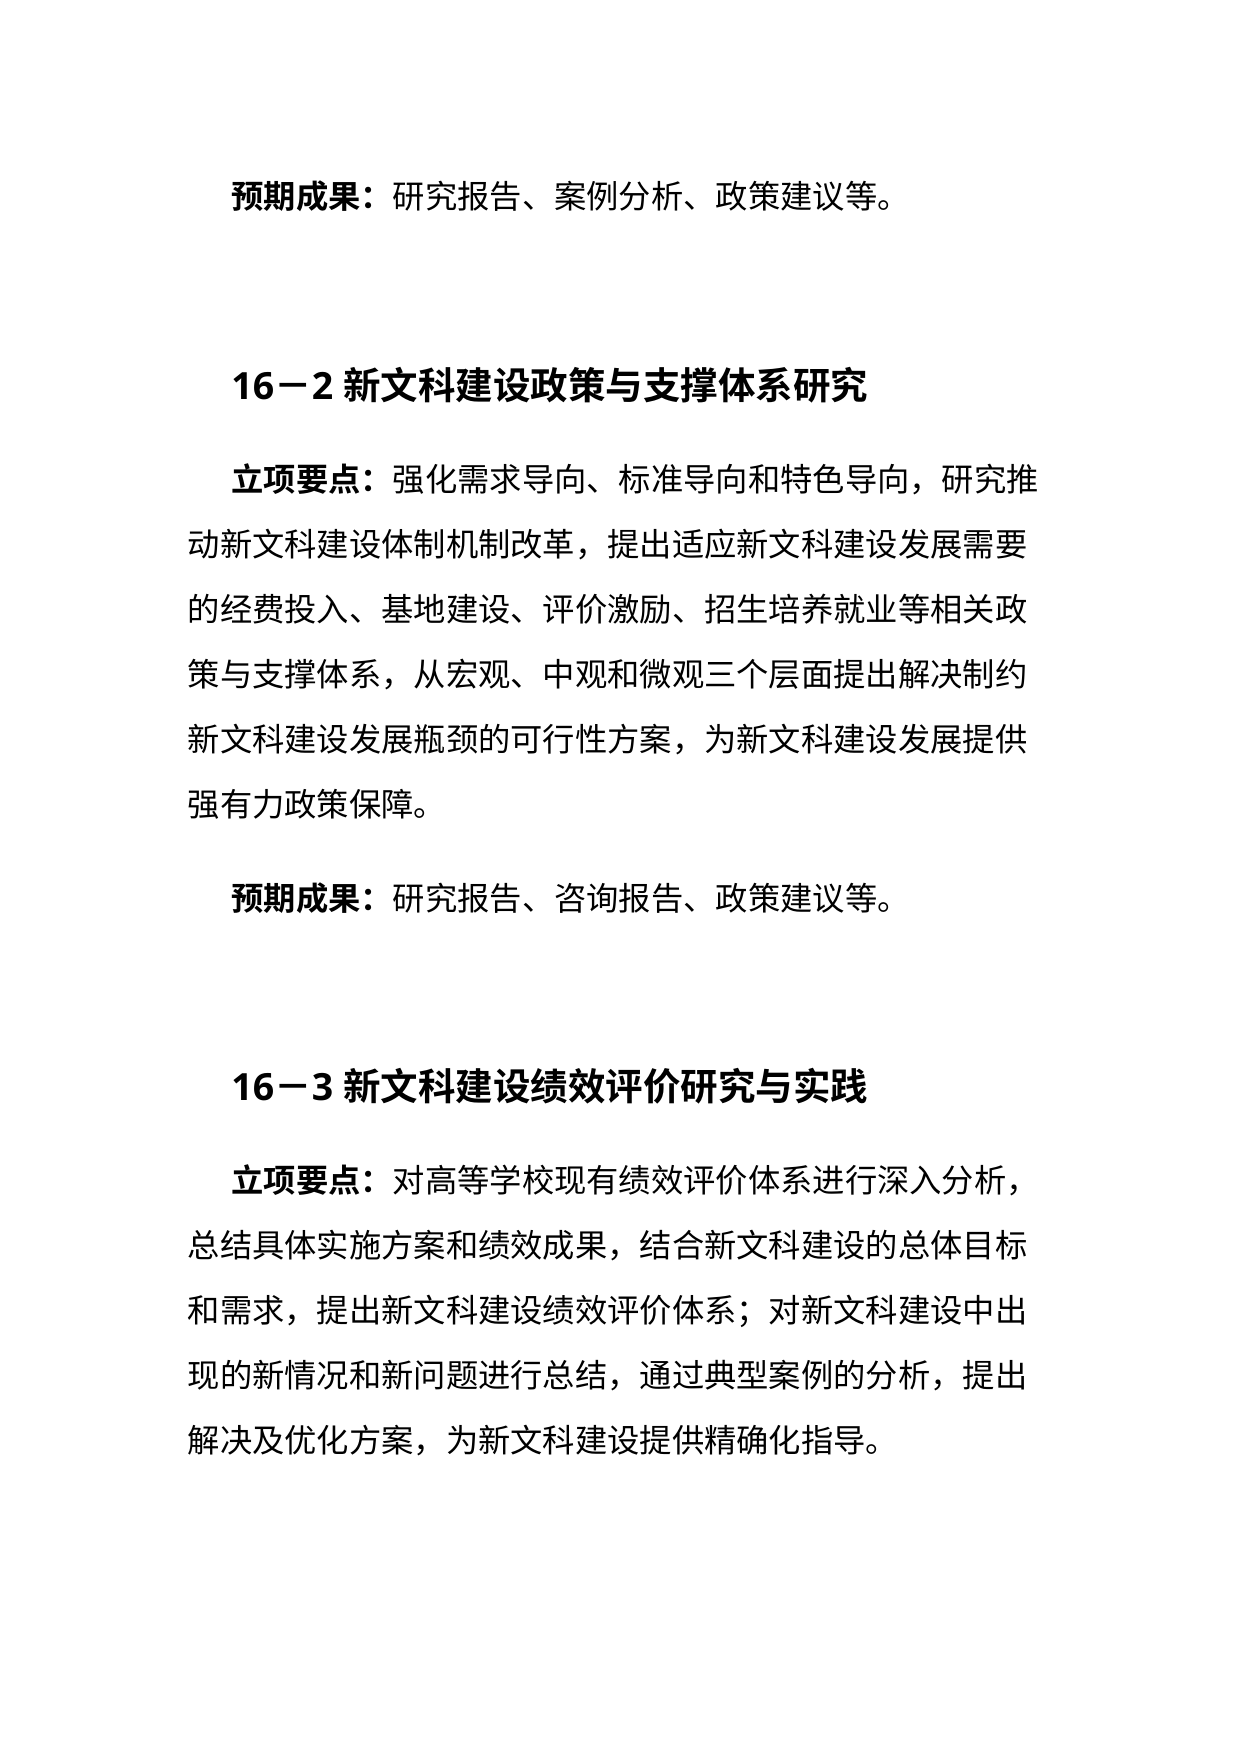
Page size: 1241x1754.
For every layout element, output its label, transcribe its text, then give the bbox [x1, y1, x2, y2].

subtitle 16－2 新文科建设政策与支撑体系研究 [187, 350, 1053, 415]
text 预期成果：研究报告、案例分析、政策建议等。 [187, 162, 1053, 227]
subtitle 16－3 新文科建设绩效评价研究与实践 [187, 1052, 1053, 1117]
text 立项要点：对高等学校现有绩效评价体系进行深入分析，总结具体实施方案和绩效成果，结合新文科建设的总体目标和需求，提出新文科建设绩效评价体系；对新文科建设中出现的新情况和新问题进行总结，通过典型案例的分析，提出解决及优化方案，为新文科建设提供精确化指导。 [187, 1146, 1053, 1471]
text 预期成果：研究报告、咨询报告、政策建议等。 [187, 864, 1053, 929]
text 立项要点：强化需求导向、标准导向和特色导向，研究推动新文科建设体制机制改革，提出适应新文科建设发展需要的经费投入、基地建设、评价激励、招生培养就业等相关政策与支撑体系，从宏观、中观和微观三个层面提出解决制约新文科建设发展瓶颈的可行性方案，为新文科建设发展提供强有力政策保障。 [187, 444, 1053, 834]
